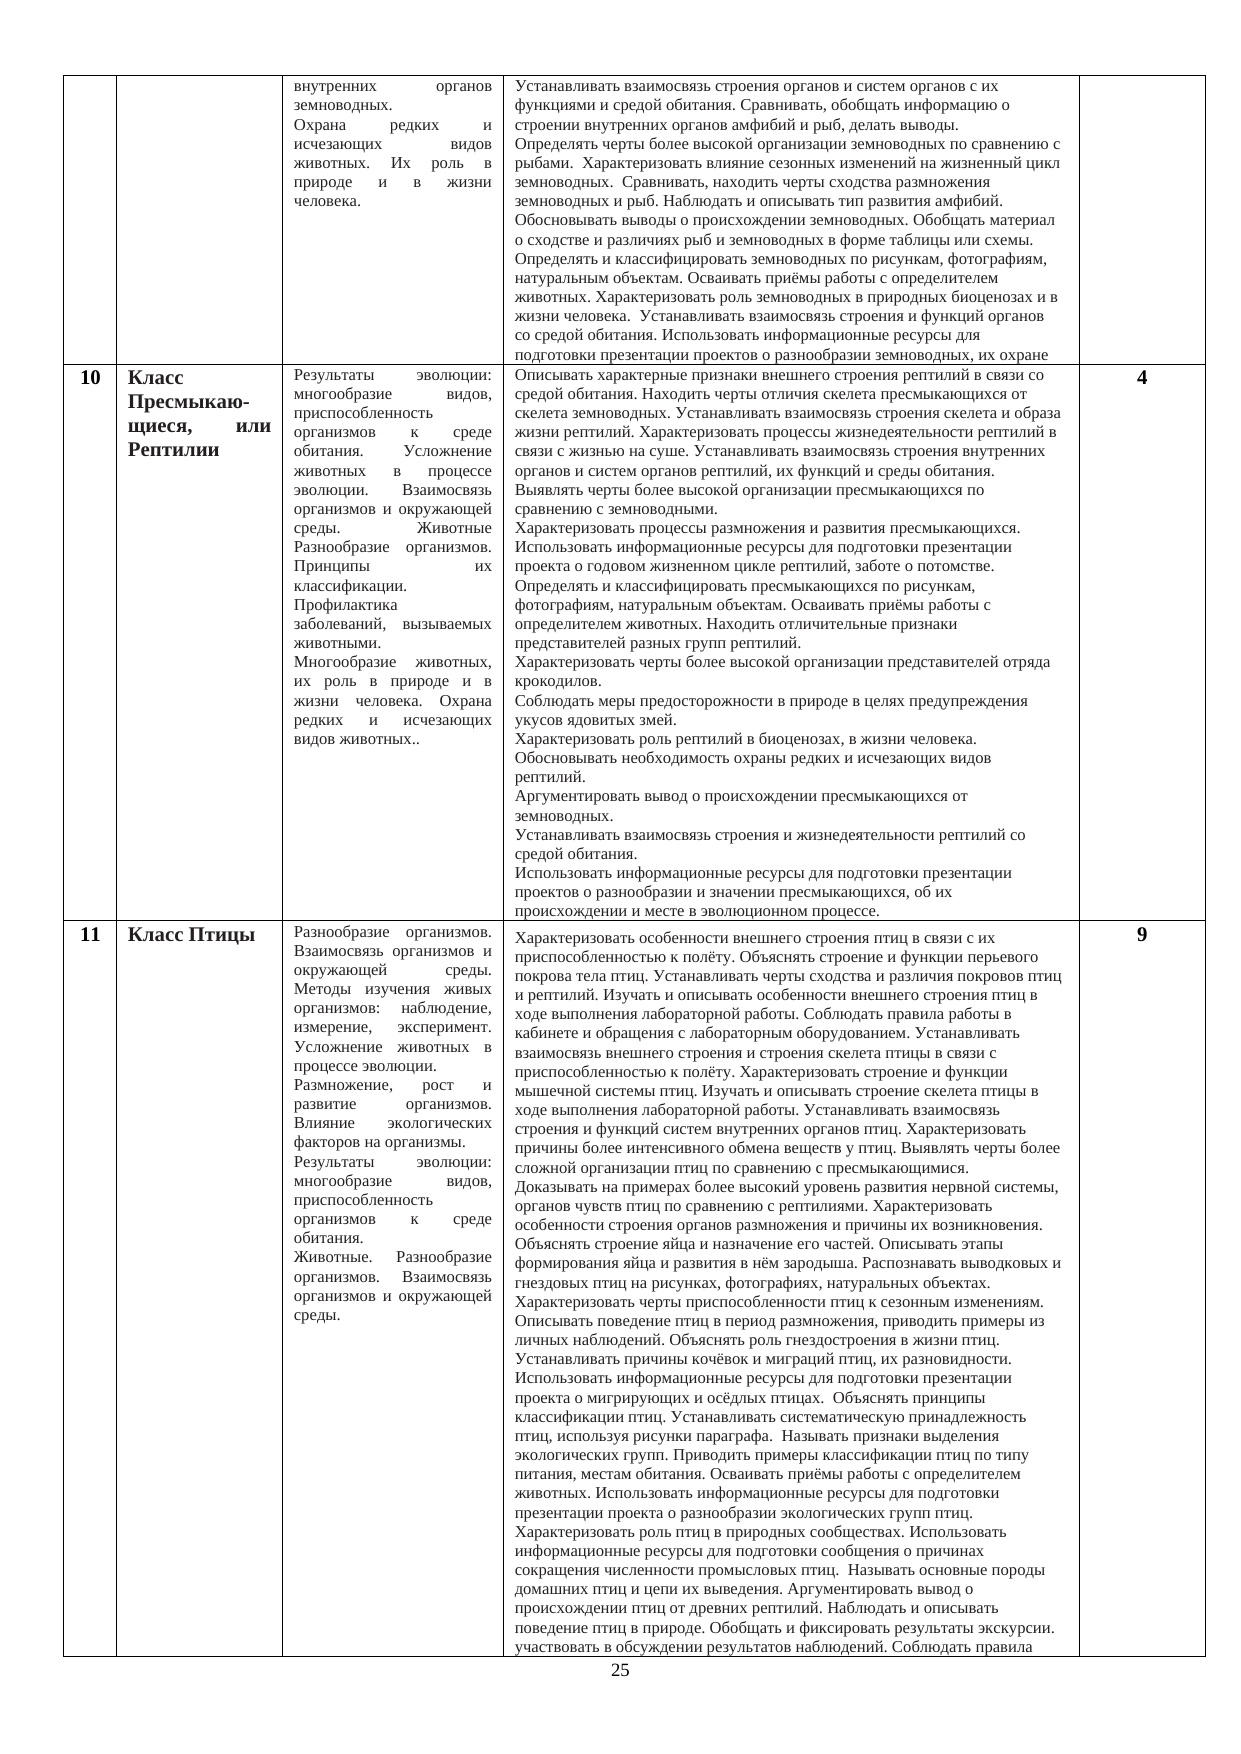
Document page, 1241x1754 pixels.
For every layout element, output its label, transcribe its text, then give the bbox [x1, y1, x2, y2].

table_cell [283, 76, 503, 363]
table_cell Класс Пресмыкаю-щиеся, или Рептилии [117, 365, 282, 920]
table_cell 11 [64, 921, 116, 1656]
table_cell Описывать характерные признаки внешнего строения рептилий в связи со средой обитания. Находить черты отличия скелета пресмыкающихся от скелета земноводных. Устанавливать взаимосвязь строения скелета и образа жизни рептилий. Характеризовать процессы жизнедеятельности рептилий в связи с жизнью на суше. Устанавливать взаимосвязь строения внутренних органов и систем органов рептилий, их функций и среды обитания. Выявлять черты более высокой организации пресмыкающихся по сравнению с земноводными. Характеризовать процессы размножения и развития пресмыкающихся. Использовать информационные ресурсы для подготовки презентации проекта о годовом жизненном цикле рептилий, заботе о потомстве. Определять и классифицировать пресмыкающихся по рисункам, фотографиям, натуральным объектам. Осваивать приёмы работы с определителем животных. Находить отличительные признаки представителей разных групп рептилий. Характеризовать черты более высокой организации представителей отряда крокодилов. Соблюдать меры предосторожности в природе в целях предупреждения укусов ядовитых змей. Характеризовать роль рептилий в биоценозах, в жизни человека. Обосновывать необходимость охраны редких и исчезающих видов рептилий. Аргументировать вывод о происхождении пресмыкающихся от земноводных. Устанавливать взаимосвязь строения и жизнедеятельности рептилий со средой обитания. Использовать информационные ресурсы для подготовки презентации проектов о разнообразии и значении пресмыкающихся, об их происхождении и месте в эволюционном процессе. [504, 365, 1079, 920]
table_cell 9 [1080, 921, 1205, 1656]
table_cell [504, 921, 1079, 1656]
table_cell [283, 921, 503, 1656]
table_cell 4 [1080, 365, 1205, 920]
table_cell 4 [1080, 76, 1205, 363]
table_cell Результаты эволюции: многообразие видов, приспособленность организмов к среде обитания. Усложнение животных в процессе эволюции. Взаимосвязь организмов и окружающей среды. Животные Разнообразие организмов. Принципы их классификации. Профилактика заболеваний, вызываемых животными. Многообразие животных, их роль в природе и в жизни человека. Охрана редких и исчезающих видов животных.. [283, 365, 503, 920]
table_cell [117, 76, 282, 363]
table_cell 10 [64, 365, 116, 920]
table_cell Класс Птицы [117, 921, 282, 1656]
table_cell 9 [64, 76, 116, 363]
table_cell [504, 76, 1079, 363]
